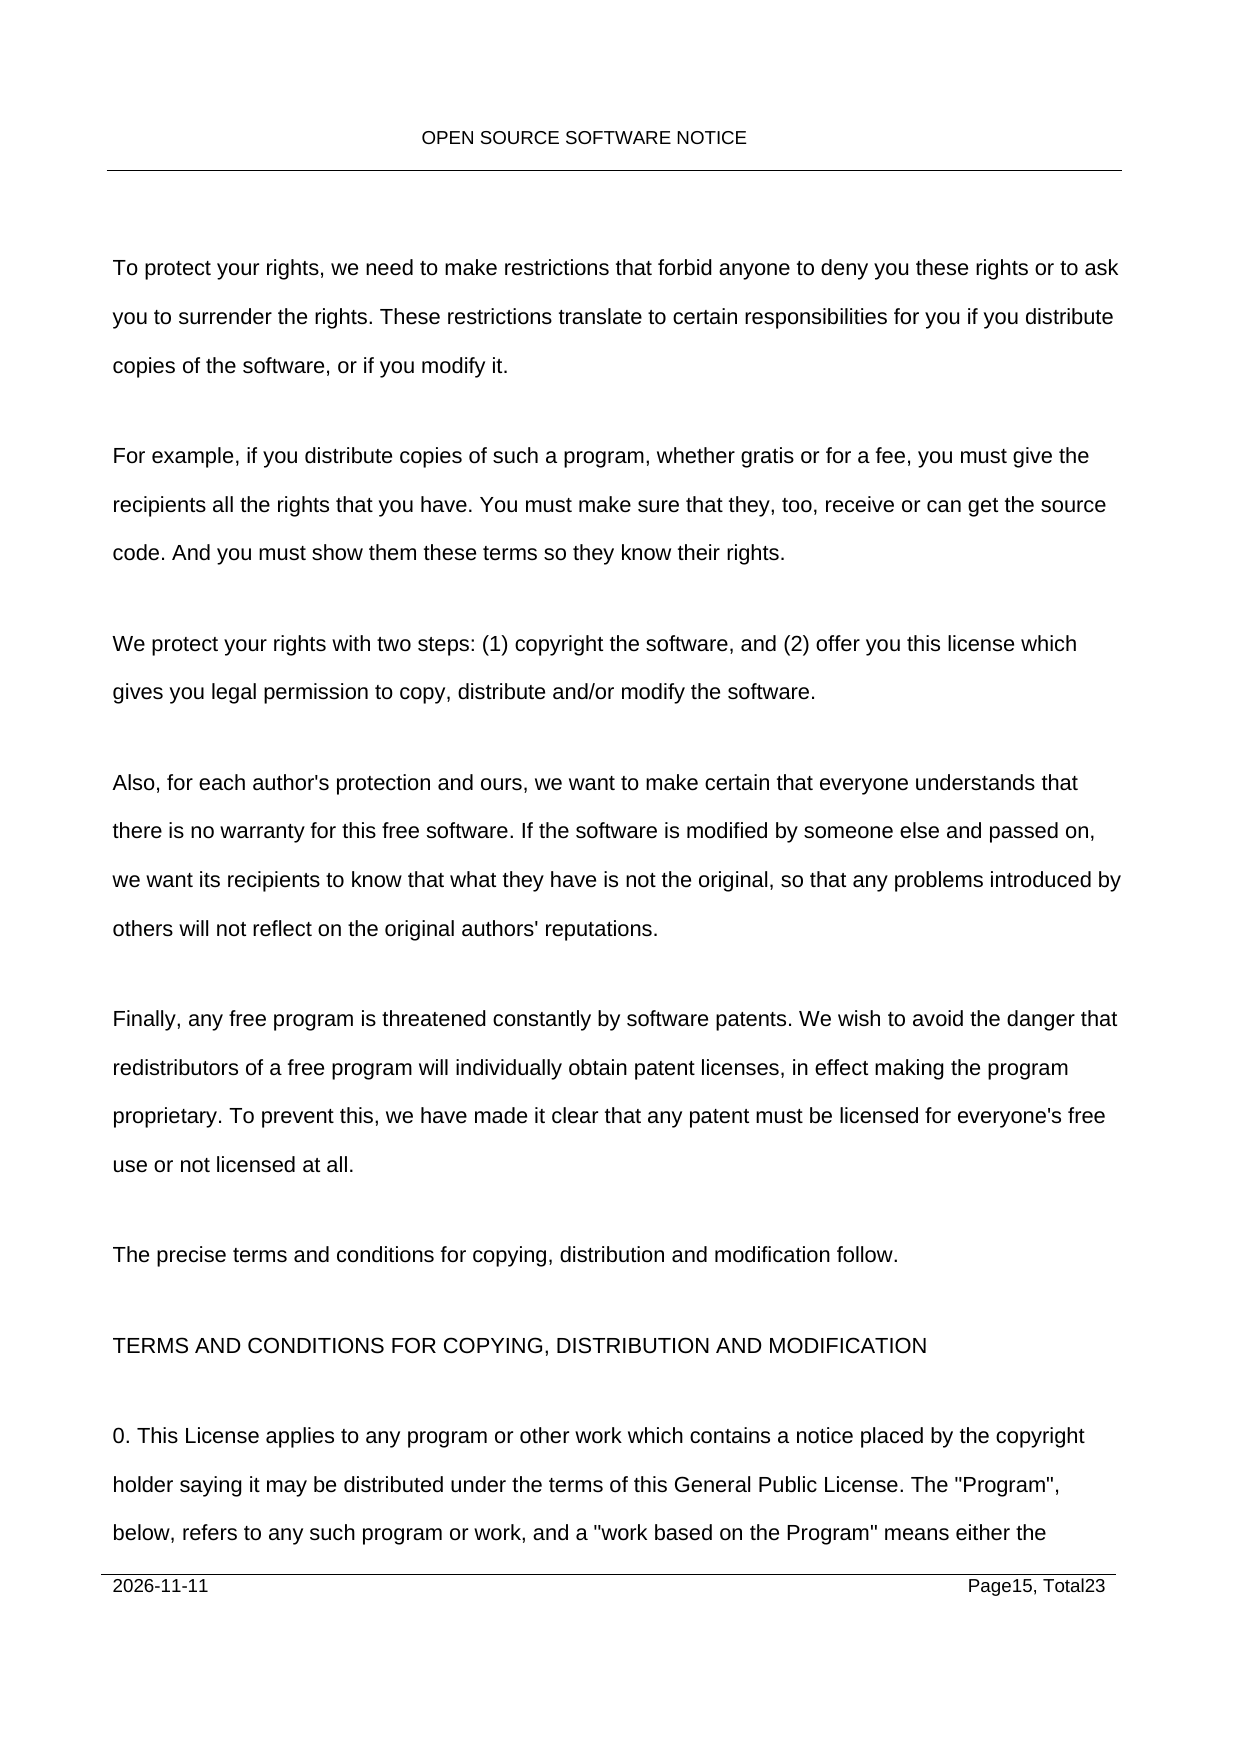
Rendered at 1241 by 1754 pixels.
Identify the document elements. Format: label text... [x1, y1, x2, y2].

text For example, if you distribute copies of such a program, whether gratis or for a fee, you must give the recipients all the rights that you have. You must make sure that they, too, receive or can get the source code. And you must show them these terms so they know their rights. [112, 439, 1128, 569]
text TERMS AND CONDITIONS FOR COPYING, DISTRIBUTION AND MODIFICATION [112, 1329, 1128, 1361]
text We protect your rights with two steps: (1) copyright the software, and (2) offer you this license which gives you legal permission to copy, distribute and/or modify the software. [112, 627, 1128, 708]
text To protect your rights, we need to make restrictions that forbid anyone to deny you these rights or to ask you to surrender the rights. These restrictions translate to certain responsibilities for you if you distribute copies of the software, or if you modify it. [112, 251, 1128, 381]
text Finally, any free program is threatened constantly by software patents. We wish to avoid the danger that redistributors of a free program will individually obtain patent licenses, in effect making the program proprietary. To prevent this, we have made it clear that any patent must be licensed for everyone's free use or not licensed at all. [112, 1002, 1128, 1181]
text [112, 1419, 1128, 1549]
text The precise terms and conditions for copying, distribution and modification follow. [112, 1239, 1128, 1271]
text Also, for each author's protection and ours, we want to make certain that everyone understands that there is no warranty for this free software. If the software is modified by someone else and passed on, we want its recipients to know that what they have is not the original, so that any problems introduced by others will not reflect on the original authors' reputations. [112, 766, 1128, 944]
